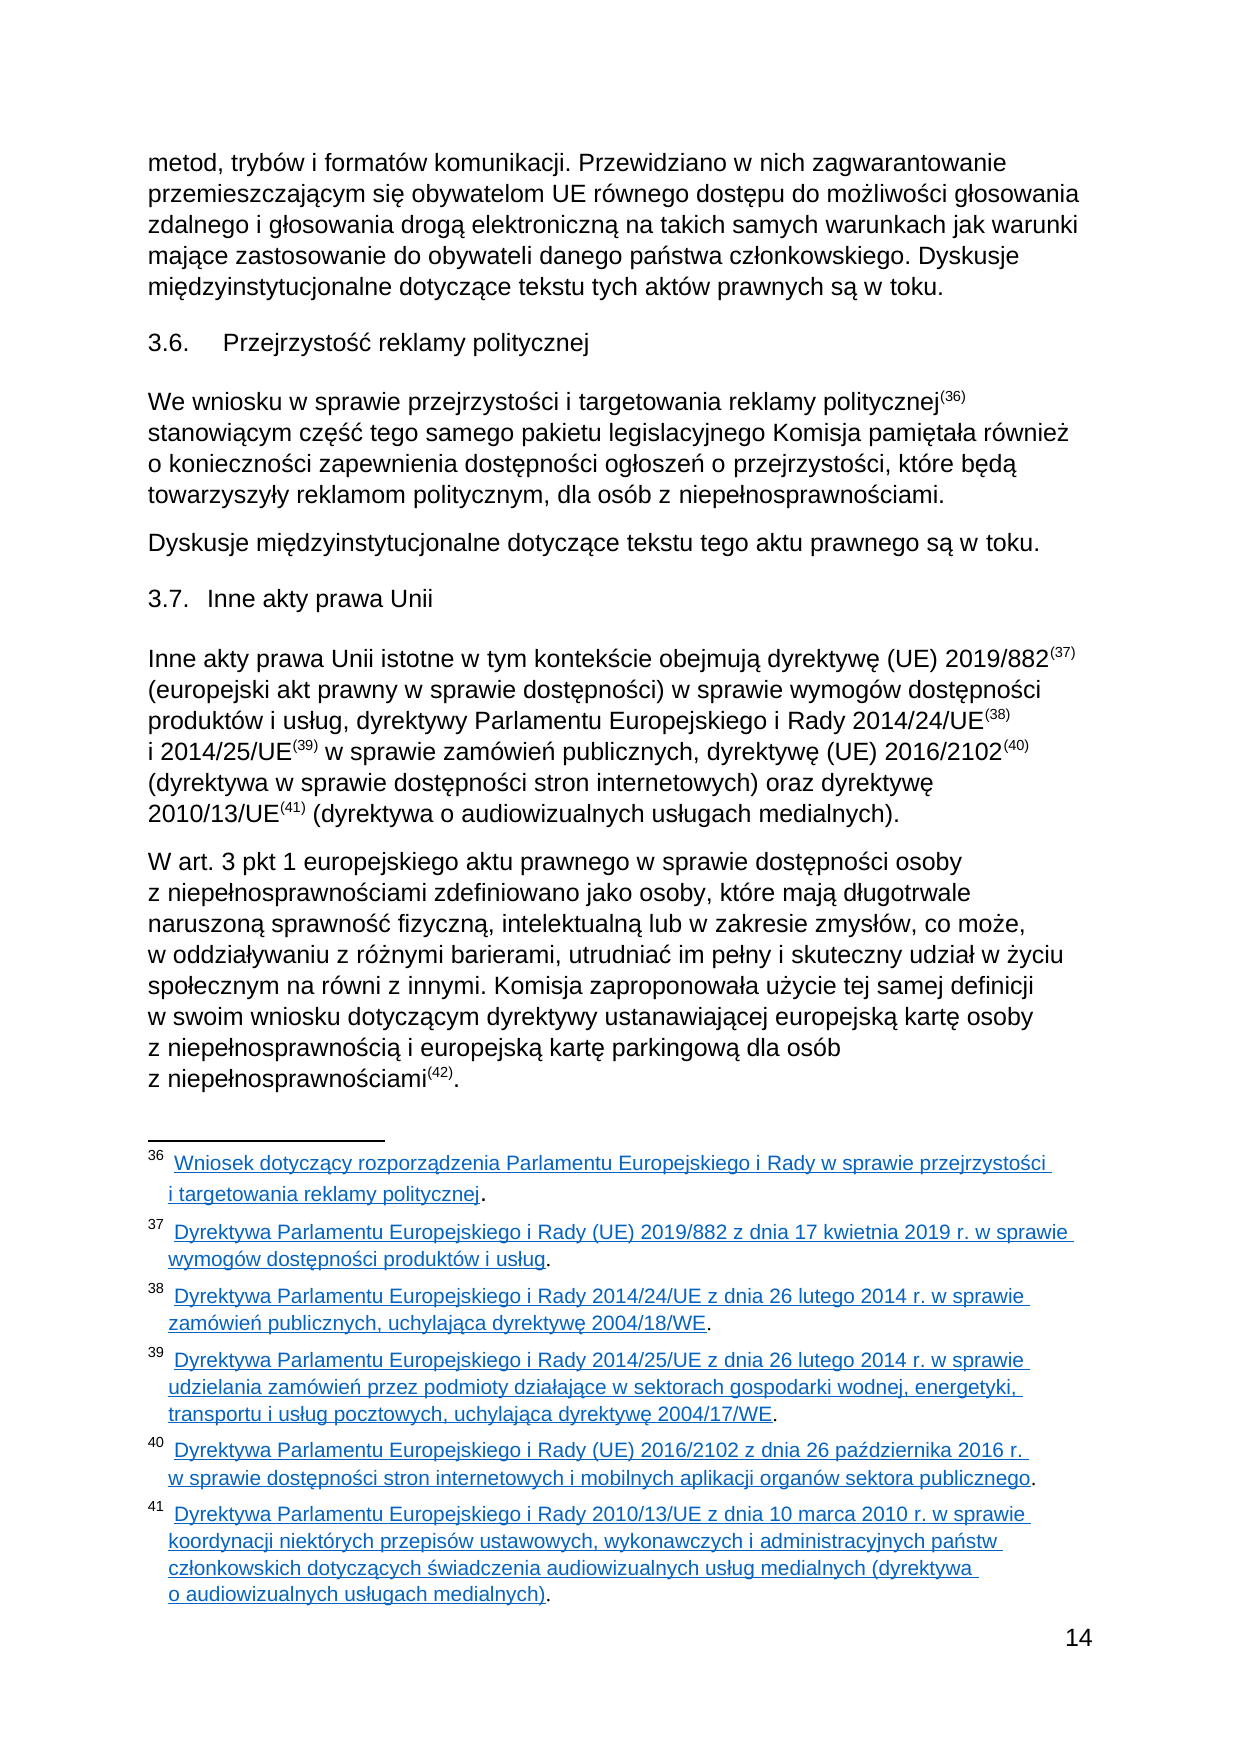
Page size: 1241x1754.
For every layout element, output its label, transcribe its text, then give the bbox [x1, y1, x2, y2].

text W art. 3 pkt 1 europejskiego aktu prawnego w sprawie dostępności osoby z niepełnosprawnościami zdefiniowano jako osoby, które mają długotrwale naruszoną sprawność fizyczną, intelektualną lub w zakresie zmysłów, co może, w oddziaływaniu z różnymi barierami, utrudniać im pełny i skuteczny udział w życiu społecznym na równi z innymi. Komisja zaproponowała użycie tej samej definicji w swoim wniosku dotyczącym dyrektywy ustanawiającej europejską kartę osoby z niepełnosprawnością i europejską kartę parkingową dla osób z niepełnosprawnościami(). [148, 847, 1092, 1093]
subtitle Inne akty prawa Unii [148, 584, 1092, 613]
text Inne akty prawa Unii istotne w tym kontekście obejmują dyrektywę (UE) 2019/882() (europejski akt prawny w sprawie dostępności) w sprawie wymogów dostępności produktów i usług, dyrektywy Parlamentu Europejskiego i Rady 2014/24/UE() i 2014/25/UE() w sprawie zamówień publicznych, dyrektywę (UE) 2016/2102() (dyrektywa w sprawie dostępności stron internetowych) oraz dyrektywę 2010/13/UE() (dyrektywa o audiowizualnych usługach medialnych). [148, 644, 1092, 828]
text We wniosku w sprawie przejrzystości i targetowania reklamy politycznej() stanowiącym część tego samego pakietu legislacyjnego Komisja pamiętała również o konieczności zapewnienia dostępności ogłoszeń o przejrzystości, które będą towarzyszyły reklamom politycznym, dla osób z niepełnosprawnościami. [148, 387, 1092, 509]
subtitle Przejrzystość reklamy politycznej [148, 328, 1092, 357]
text Dyskusje międzyinstytucjonalne dotyczące tekstu tego aktu prawnego są w toku. [148, 528, 1092, 557]
text Inicjatywy te aktualizują, doprecyzowują i wzmacniają przepisy służące eliminowaniu barier napotykanych przez przemieszczających się obywateli UE, w tym również przez obywateli z niepełnosprawnościami. Ich celem jest zapewnienie powszechnego i opartego na zasadzie włączenia społecznego udziału w wyborach, wspieranie wymienionych grup osób w wykonywaniu przysługujących im praw oraz ochrona uczciwości wyborów. We wspomnianych inicjatywach zwrócono się również do państw członkowskich o udostępnianie informacji wyborczych przemieszczającym się obywatelom UE z niepełnosprawnościami przy wykorzystaniu odpowiednich metod, trybów i formatów komunikacji. Przewidziano w nich zagwarantowanie przemieszczającym się obywatelom UE równego dostępu do możliwości głosowania zdalnego i głosowania drogą elektroniczną na takich samych warunkach jak warunki mające zastosowanie do obywateli danego państwa członkowskiego. Dyskusje międzyinstytucjonalne dotyczące tekstu tych aktów prawnych są w toku. [148, 148, 1092, 301]
